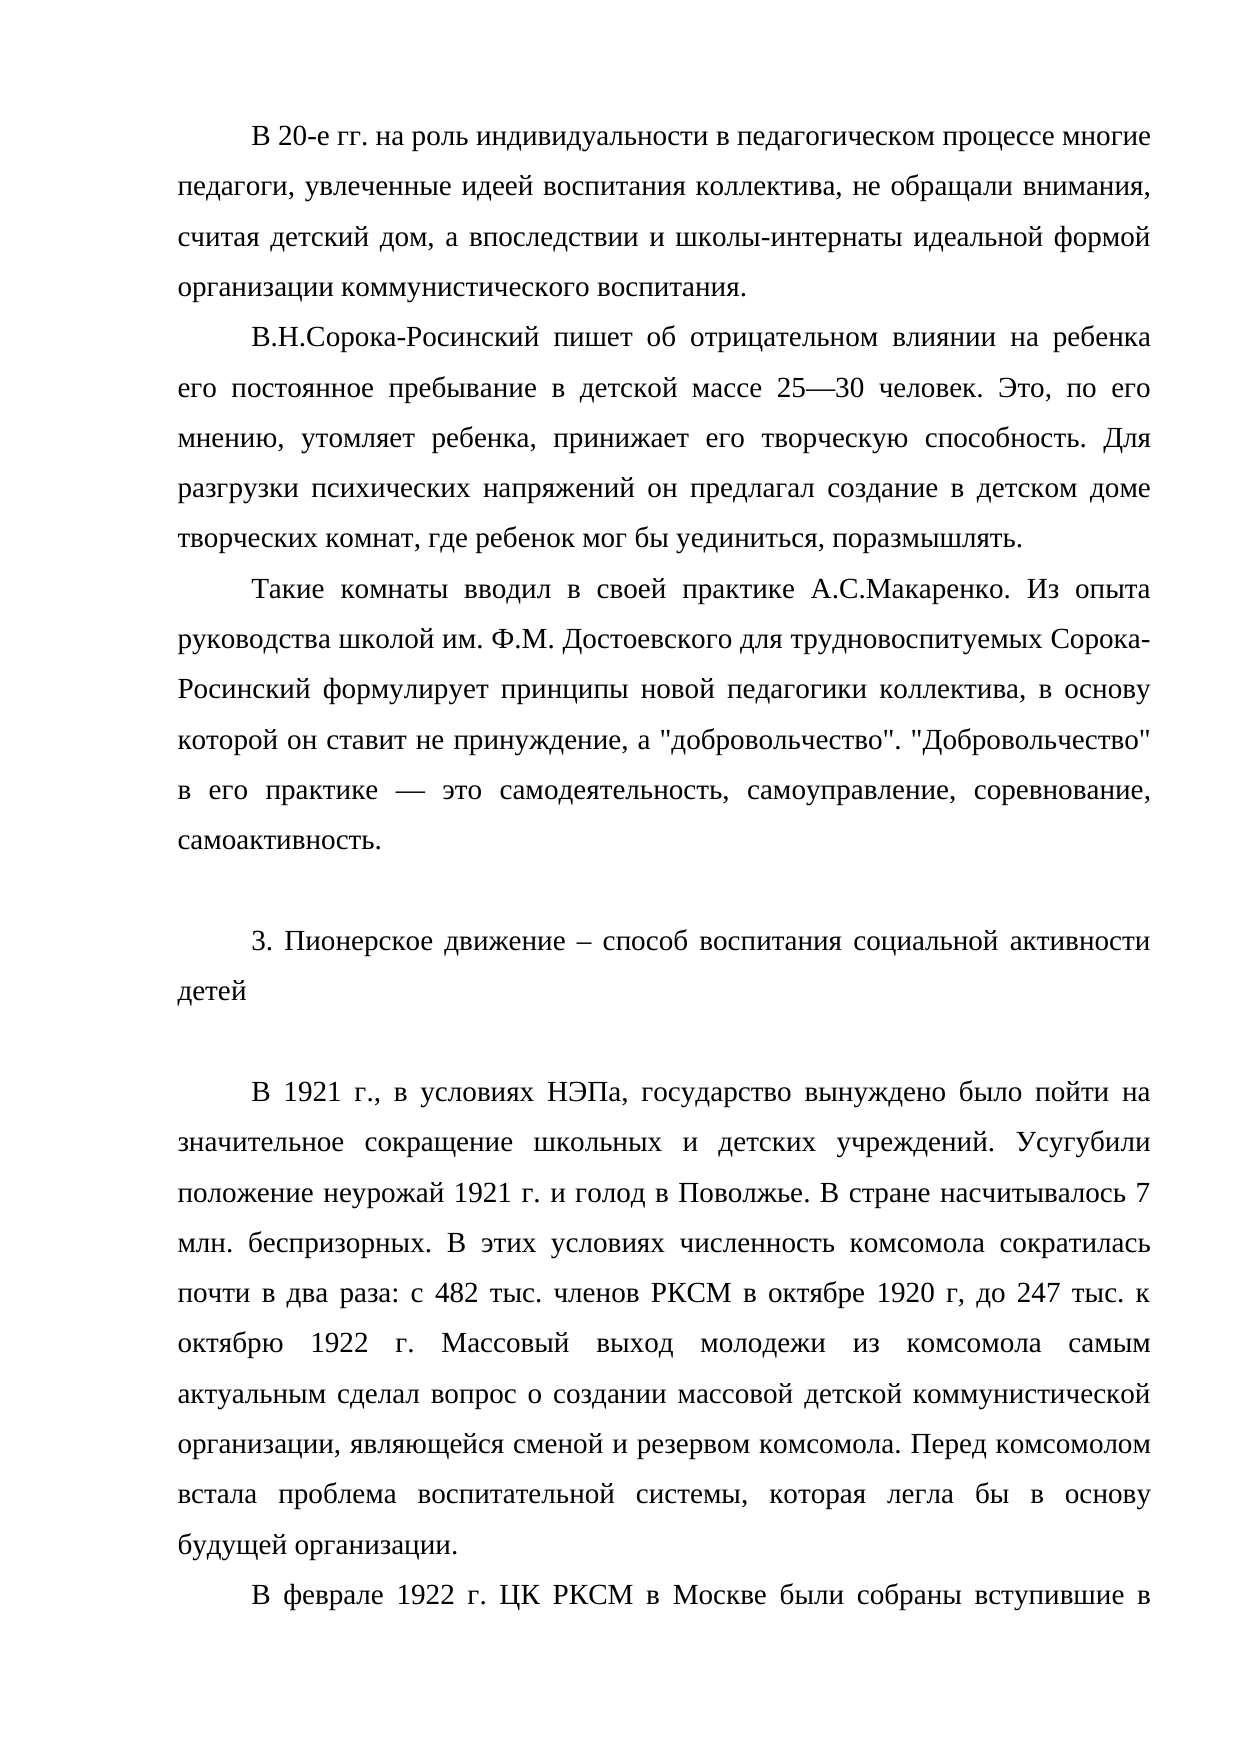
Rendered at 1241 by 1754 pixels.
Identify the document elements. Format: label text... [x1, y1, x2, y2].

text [177, 1577, 1152, 1611]
text Такие комнаты вводил в своей практике А.С.Макаренко. Из опыта руководства школой им. Ф.М. Достоевского для трудновоспитуемых Сорока-Росинский формулирует принципы новой педагогики коллектива, в основу которой он ставит не принуждение, а "добровольчество". "Добровольчество" в его практике — это самодеятельность, самоуправление, соревнование, самоактивность. [177, 571, 1152, 856]
text В 20-е гг. на роль индивидуальности в педагогическом процессе многие педагоги, увлеченные идеей воспитания коллектива, не обращали внимания, считая детский дом, а впоследствии и школы-интернаты идеальной формой организации коммунистического воспитания. [177, 118, 1152, 303]
text 3. Пионерское движение – способ воспитания социальной активности детей [177, 923, 1152, 1007]
text В.Н.Сорока-Росинский пишет об отрицательном влиянии на ребенка его постоянное пребывание в детской массе 25—30 человек. Это, по его мнению, утомляет ребенка, принижает его творческую способность. Для разгрузки психических напряжений он предлагал создание в детском доме творческих комнат, где ребенок мог бы уединиться, поразмышлять. [177, 319, 1152, 554]
text В 1921 г., в условиях НЭПа, государство вынуждено было пойти на значительное сокращение школьных и детских учреждений. Усугубили положение неурожай 1921 г. и голод в Поволжье. В стране насчитывалось 7 млн. беспризорных. В этих условиях численность комсомола сократилась почти в два раза: с 482 тыс. членов РКСМ в октябре 1920 г, до 247 тыс. к октябрю 1922 г. Массовый выход молодежи из комсомола самым актуальным сделал вопрос о создании массовой детской коммунистической организации, являющейся сменой и резервом комсомола. Перед комсомолом встала проблема воспитательной системы, которая легла бы в основу будущей организации. [177, 1074, 1152, 1560]
